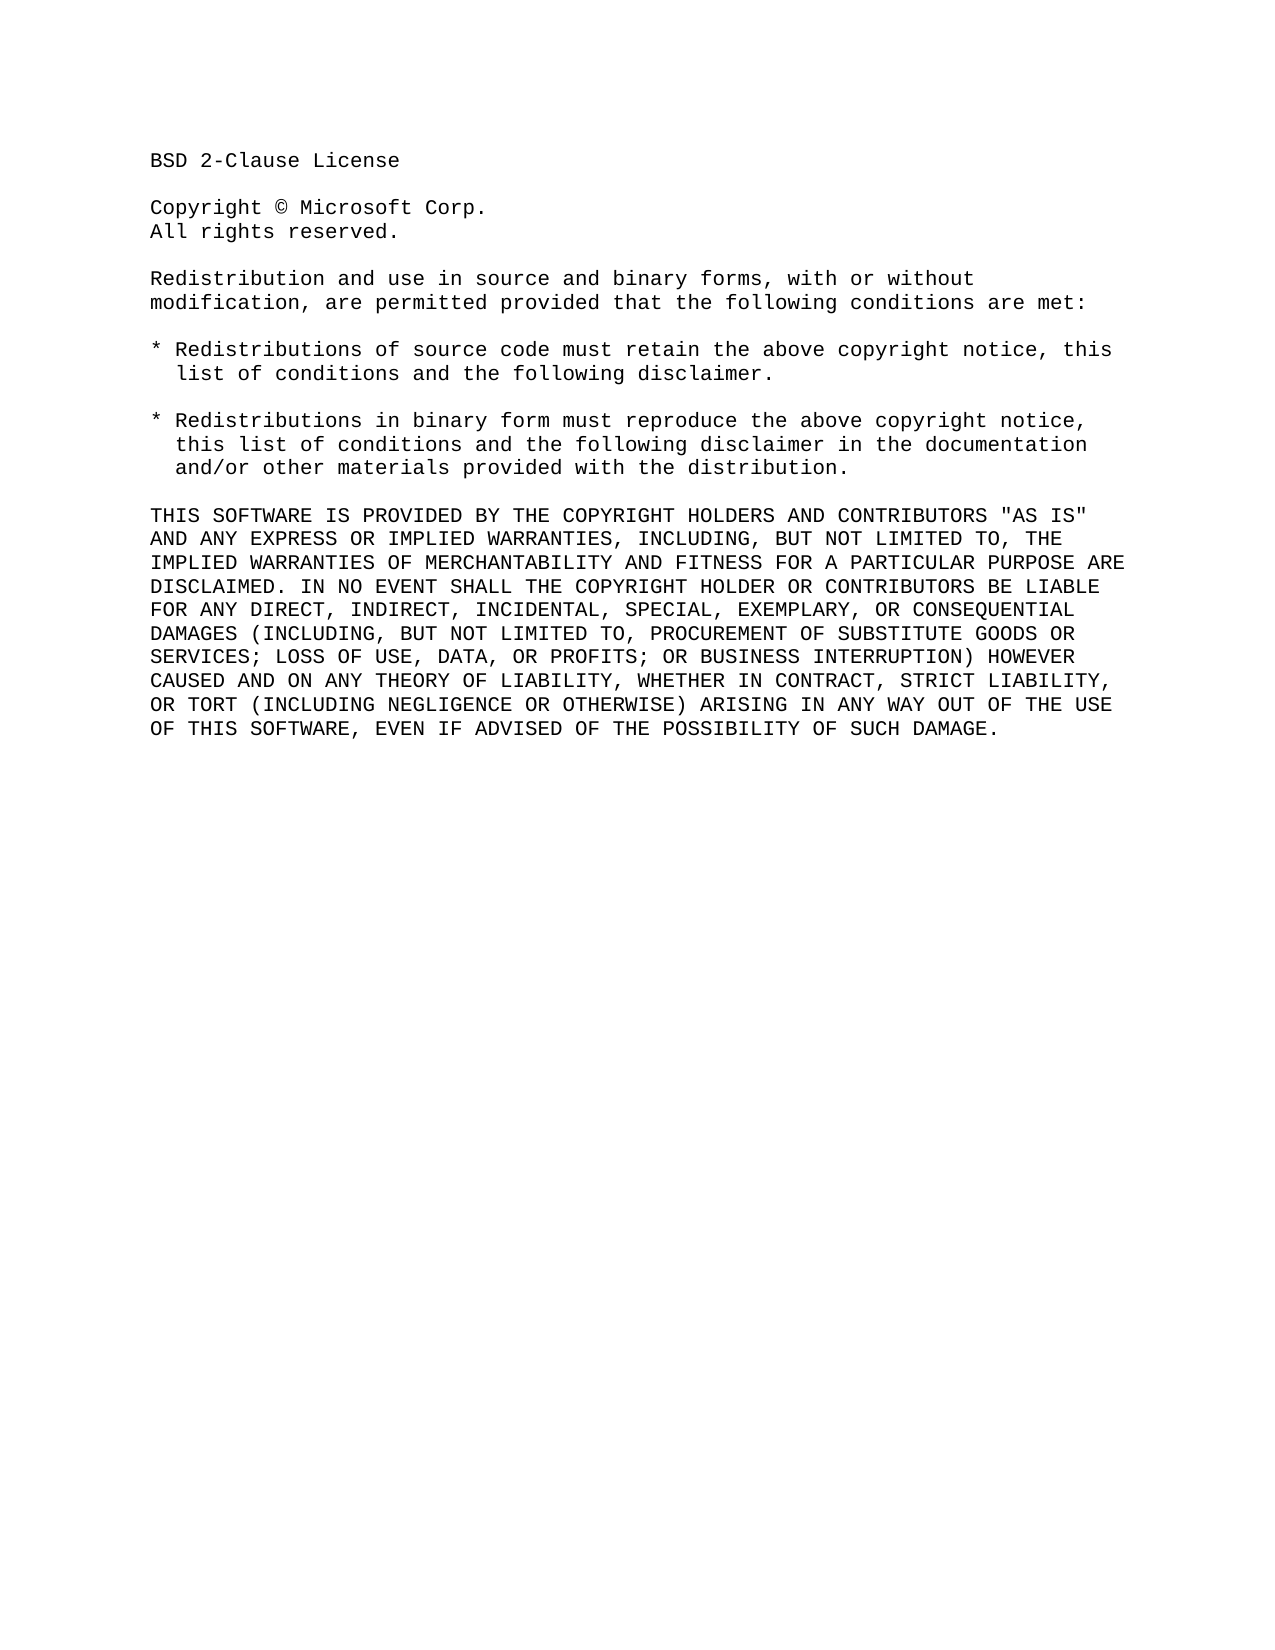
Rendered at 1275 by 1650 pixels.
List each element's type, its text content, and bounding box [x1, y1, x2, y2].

text this list of conditions and the following disclaimer in the documentation [150, 434, 1125, 457]
text * Redistributions of source code must retain the above copyright notice, this [150, 339, 1125, 363]
text FOR ANY DIRECT, INDIRECT, INCIDENTAL, SPECIAL, EXEMPLARY, OR CONSEQUENTIAL [150, 599, 1125, 623]
text DAMAGES (INCLUDING, BUT NOT LIMITED TO, PROCUREMENT OF SUBSTITUTE GOODS OR [150, 623, 1125, 647]
text list of conditions and the following disclaimer. [150, 363, 1125, 386]
text IMPLIED WARRANTIES OF MERCHANTABILITY AND FITNESS FOR A PARTICULAR PURPOSE ARE [150, 552, 1125, 576]
text CAUSED AND ON ANY THEORY OF LIABILITY, WHETHER IN CONTRACT, STRICT LIABILITY, [150, 670, 1125, 694]
text BSD 2-Clause License [150, 150, 1125, 174]
text * Redistributions in binary form must reproduce the above copyright notice, [150, 410, 1125, 434]
text THIS SOFTWARE IS PROVIDED BY THE COPYRIGHT HOLDERS AND CONTRIBUTORS "AS IS" [150, 505, 1125, 528]
text All rights reserved. [150, 221, 1125, 244]
text modification, are permitted provided that the following conditions are met: [150, 292, 1125, 316]
text OF THIS SOFTWARE, EVEN IF ADVISED OF THE POSSIBILITY OF SUCH DAMAGE. [150, 717, 1125, 741]
text Redistribution and use in source and binary forms, with or without [150, 268, 1125, 292]
text DISCLAIMED. IN NO EVENT SHALL THE COPYRIGHT HOLDER OR CONTRIBUTORS BE LIABLE [150, 576, 1125, 599]
text Copyright © Microsoft Corp. [150, 197, 1125, 221]
text and/or other materials provided with the distribution. [150, 457, 1125, 481]
text SERVICES; LOSS OF USE, DATA, OR PROFITS; OR BUSINESS INTERRUPTION) HOWEVER [150, 647, 1125, 670]
text AND ANY EXPRESS OR IMPLIED WARRANTIES, INCLUDING, BUT NOT LIMITED TO, THE [150, 528, 1125, 552]
text OR TORT (INCLUDING NEGLIGENCE OR OTHERWISE) ARISING IN ANY WAY OUT OF THE USE [150, 694, 1125, 717]
